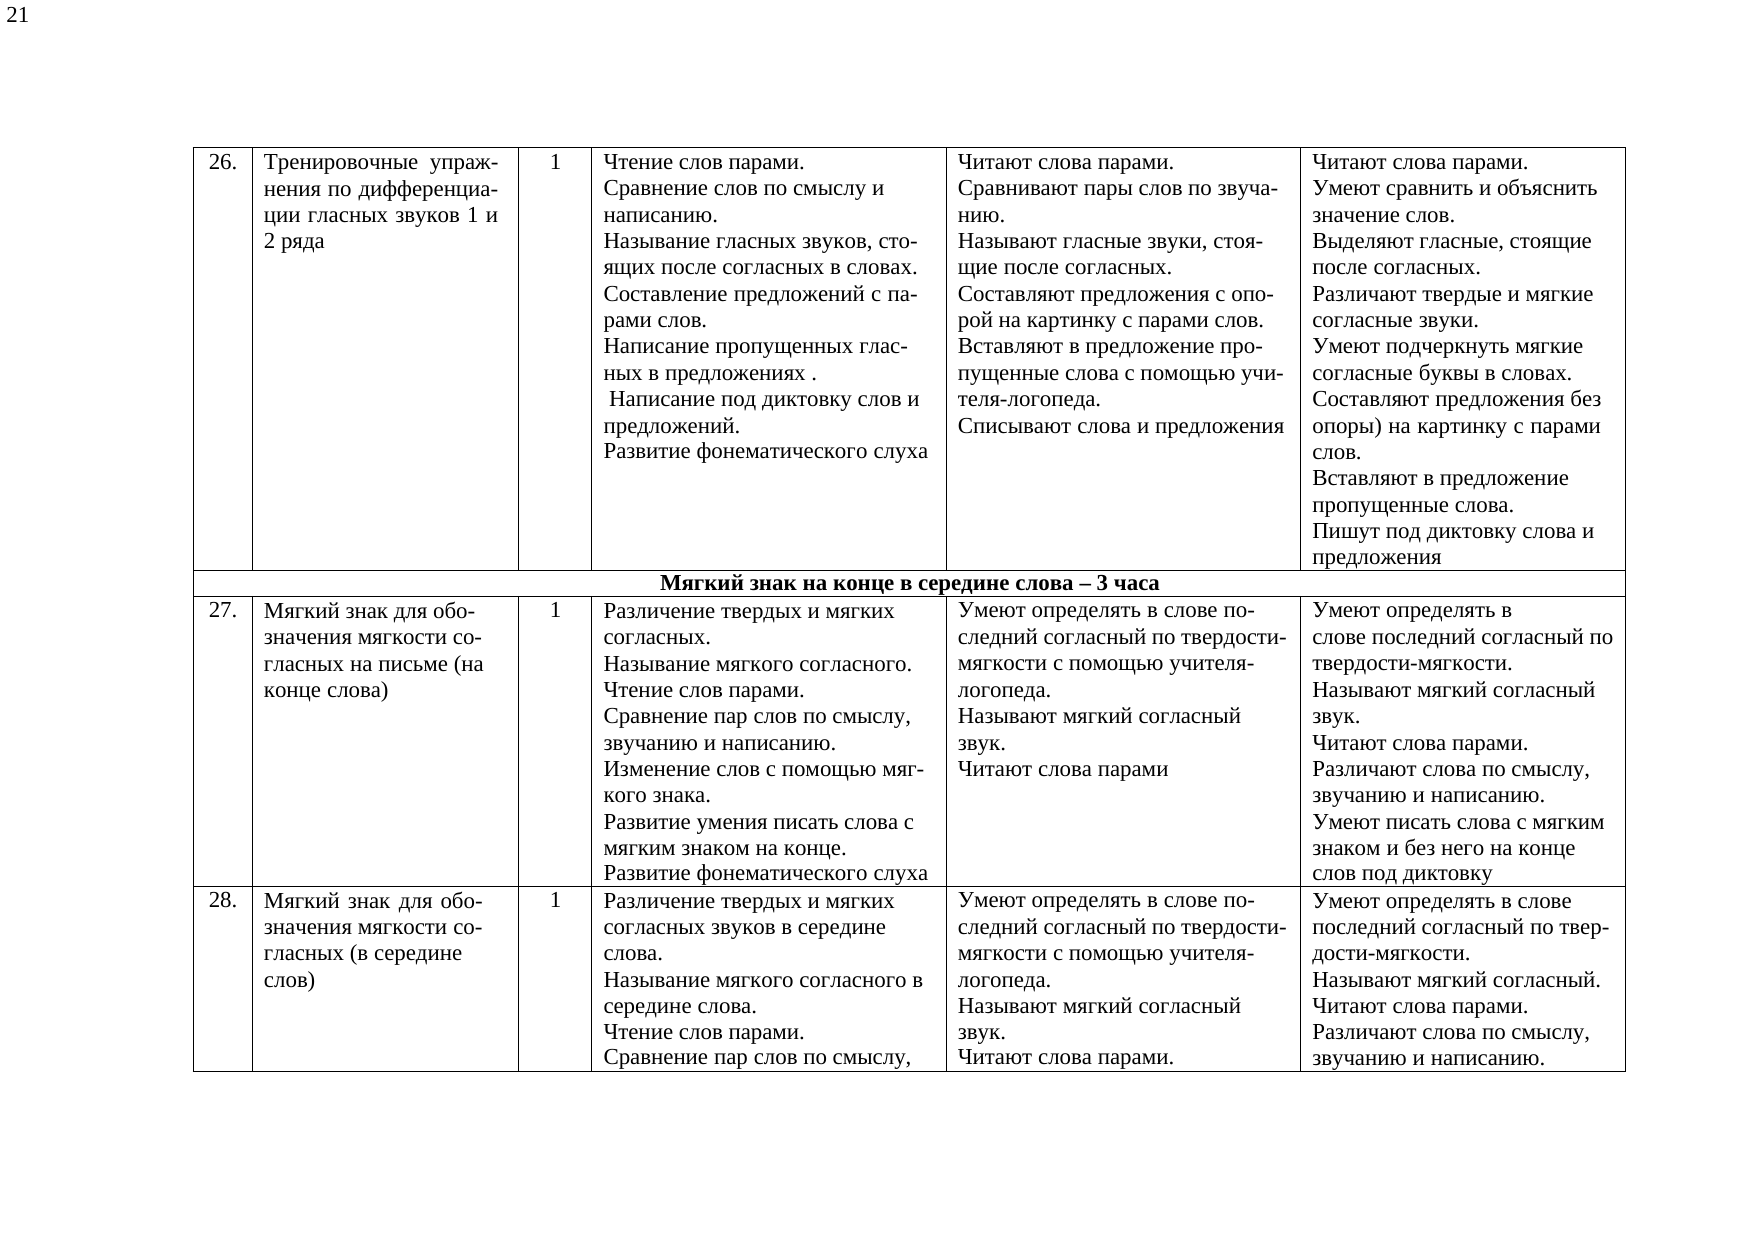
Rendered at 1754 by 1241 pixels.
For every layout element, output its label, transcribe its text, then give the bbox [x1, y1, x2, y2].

table_cell Различение твердых и мягких согласных. Называние мягкого согласного. Чтение слов парами. Сравнение пар слов по смыслу, звучанию и написанию. Изменение слов с помощью мяг- кого знака. Развитие умения писать слова с мягким знаком на конце. Развитие фонематического слуха [592, 597, 946, 886]
table_header Тренировочные упраж- нения по дифференциа- ции гласных звуков 1 и 2 ряда [253, 148, 518, 570]
table_cell Мягкий знак на конце в середине слова – 3 часа [194, 571, 1625, 596]
table_header 26. [194, 148, 252, 570]
table_header 1 [519, 148, 591, 570]
table_cell Умеют определять в слове по- следний согласный по твердости- мягкости с помощью учителя- логопеда. Называют мягкий согласный звук. Читают слова парами [947, 597, 1300, 886]
table_cell Умеют определять в слове по- следний согласный по твердости- мягкости с помощью учителя- логопеда. Называют мягкий согласный звук. Читают слова парами. [947, 887, 1300, 1071]
table_cell Различение твердых и мягких согласных звуков в середине слова. Называние мягкого согласного в середине слова. Чтение слов парами. Сравнение пар слов по смыслу, [592, 887, 946, 1071]
table_cell Умеют определять в слове последний согласный по твер- дости-мягкости. Называют мягкий согласный. Читают слова парами. Различают слова по смыслу, звучанию и написанию. [1301, 887, 1625, 1071]
table_cell 1 [519, 887, 591, 1071]
table_cell Мягкий знак для обо- значения мягкости со- гласных на письме (на конце слова) [253, 597, 518, 886]
table_cell 1 [519, 597, 591, 886]
table_cell 27. [194, 597, 252, 886]
table_cell 28. [194, 887, 252, 1071]
table_header Чтение слов парами. Сравнение слов по смыслу и написанию. Называние гласных звуков, сто- ящих после согласных в словах. Составление предложений с па- рами слов. Написание пропущенных глас- ных в предложениях . Написание под диктовку слов и предложений. Развитие фонематического слуха [592, 148, 946, 570]
table_cell Мягкий знак для обо- значения мягкости со- гласных (в середине слов) [253, 887, 518, 1071]
table_header Читают слова парами. Умеют сравнить и объяснить значение слов. Выделяют гласные, стоящие после согласных. Различают твердые и мягкие согласные звуки. Умеют подчеркнуть мягкие согласные буквы в словах. Составляют предложения без опоры) на картинку с парами слов. Вставляют в предложение пропущенные слова. Пишут под диктовку слова и предложения [1301, 148, 1625, 570]
table_header Читают слова парами. Сравнивают пары слов по звуча- нию. Называют гласные звуки, стоя- щие после согласных. Составляют предложения с опо- рой на картинку с парами слов. Вставляют в предложение про- пущенные слова с помощью учи- теля-логопеда. Списывают слова и предложения [947, 148, 1300, 570]
table_cell Умеют определять в слове последний согласный по твердости-мягкости. Называют мягкий согласный звук. Читают слова парами. Различают слова по смыслу, звучанию и написанию. Умеют писать слова с мягким знаком и без него на конце слов под диктовку [1301, 597, 1625, 886]
